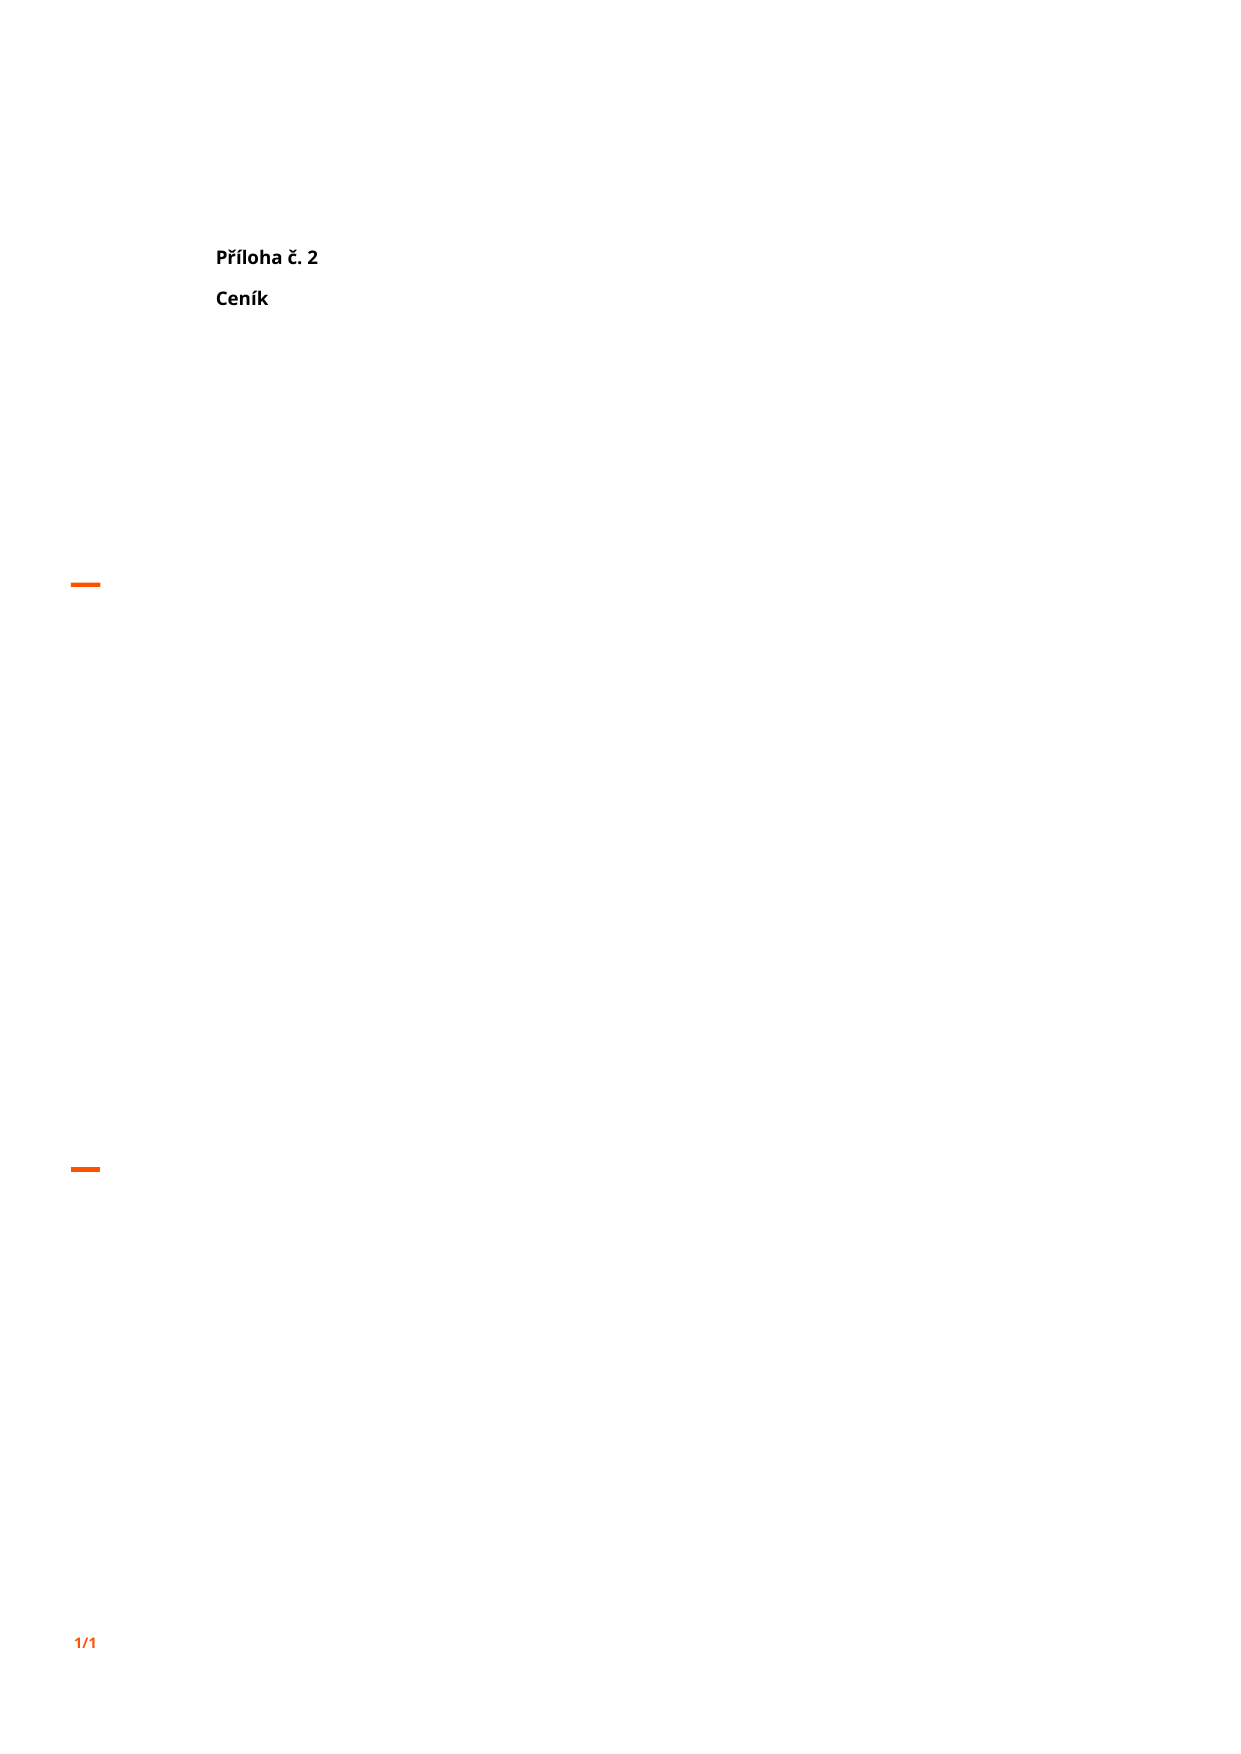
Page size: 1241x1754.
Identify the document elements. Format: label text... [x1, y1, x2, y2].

text Ceník [216, 285, 1122, 310]
text Příloha č. 2 [216, 244, 1122, 270]
